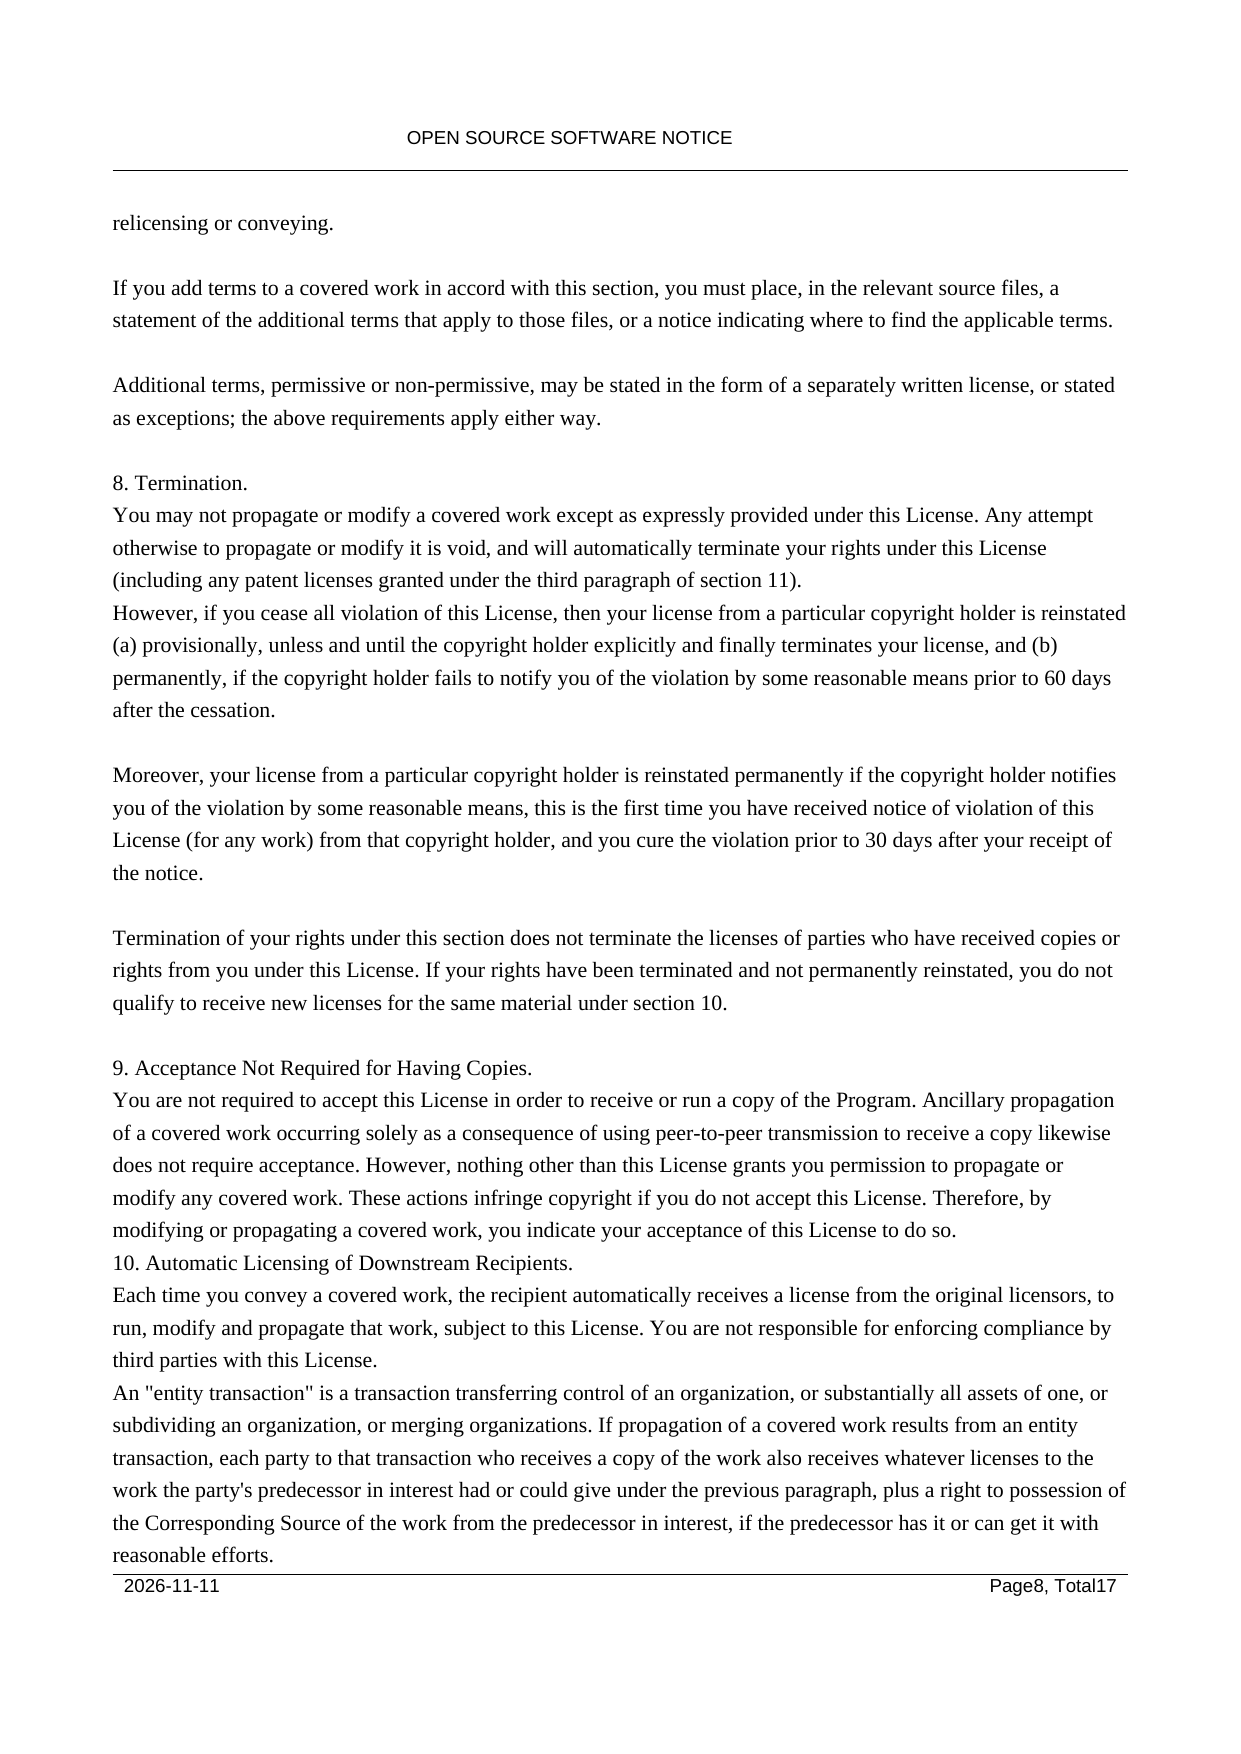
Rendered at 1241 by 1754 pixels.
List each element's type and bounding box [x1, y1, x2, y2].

text [112, 206, 1128, 1571]
